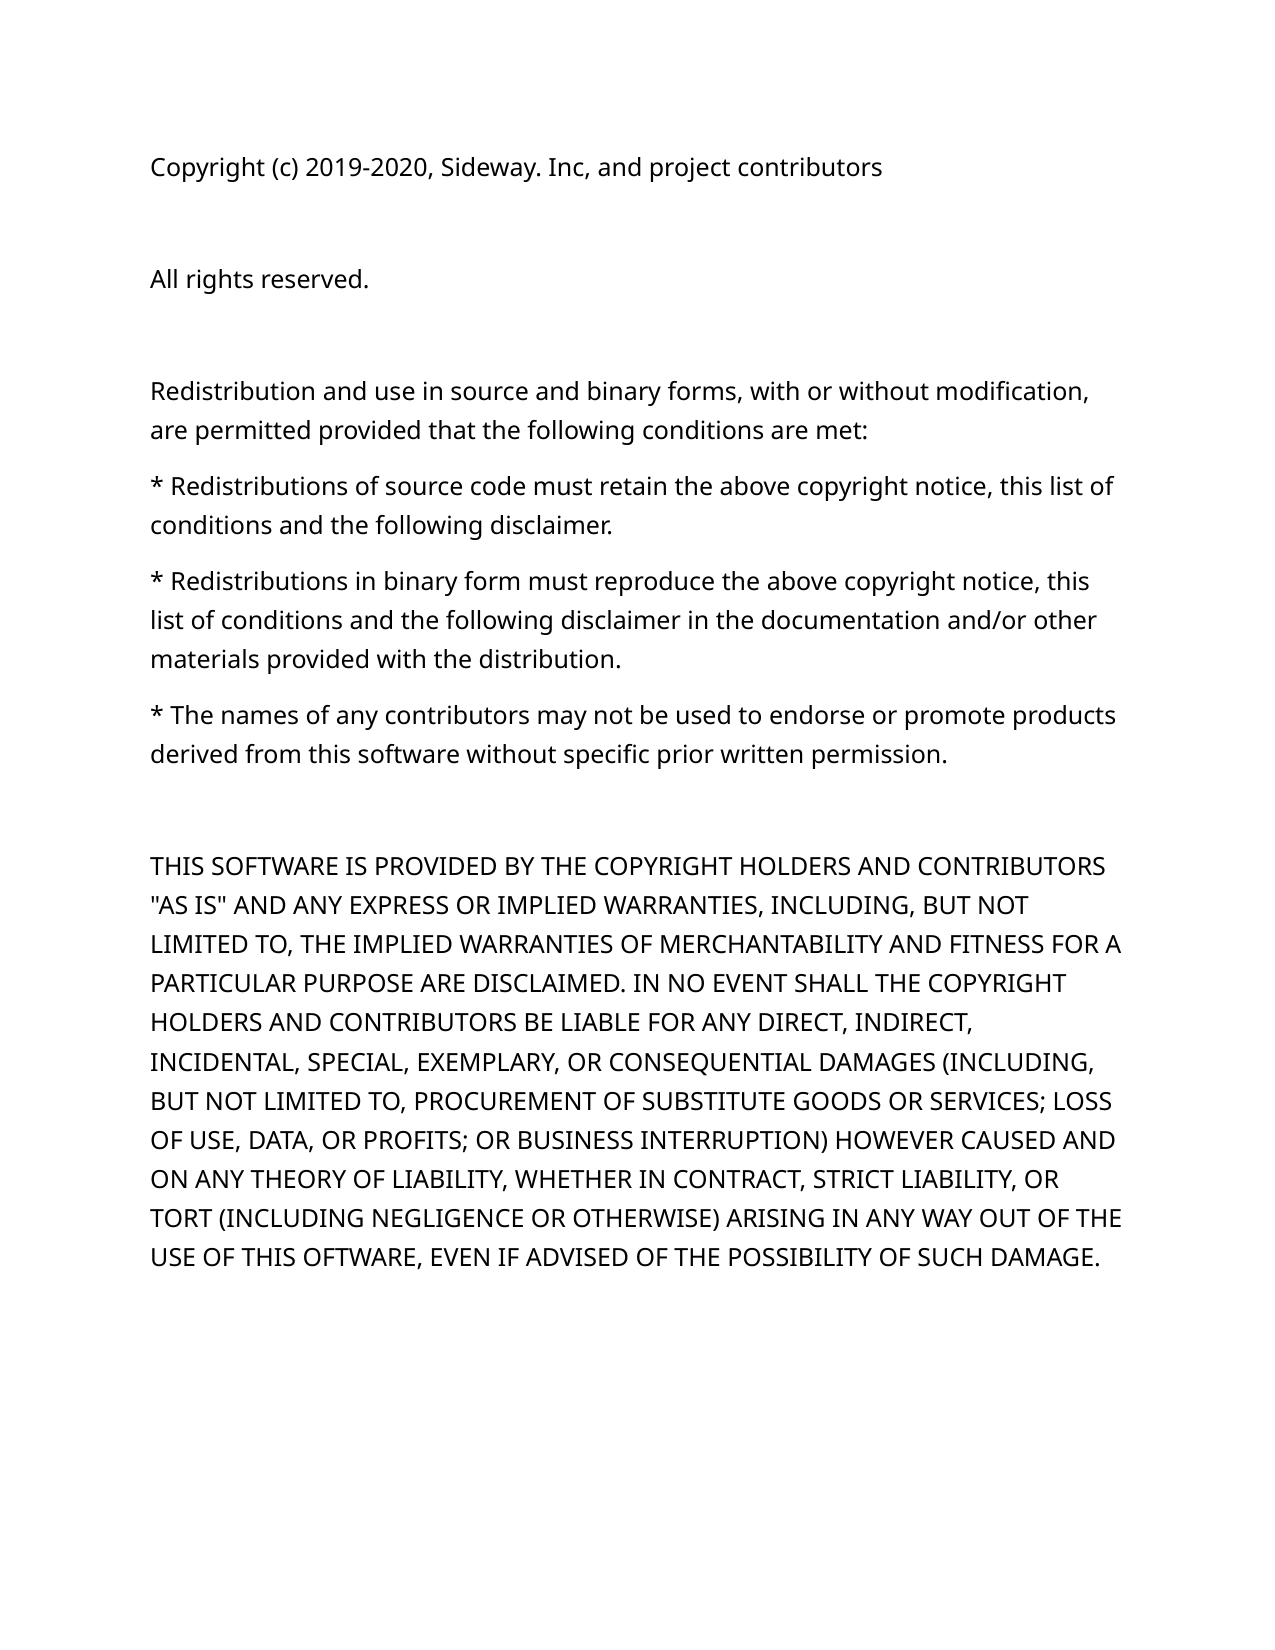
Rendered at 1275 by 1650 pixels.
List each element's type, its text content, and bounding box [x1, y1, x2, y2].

text Redistribution and use in source and binary forms, with or without modification, are permitted provided that the following conditions are met: [150, 373, 1125, 447]
text Copyright (c) 2019-2020, Sideway. Inc, and project contributors [150, 150, 1125, 184]
text * The names of any contributors may not be used to endorse or promote products derived from this software without specific prior written permission. [150, 697, 1125, 771]
text THIS SOFTWARE IS PROVIDED BY THE COPYRIGHT HOLDERS AND CONTRIBUTORS "AS IS" AND ANY EXPRESS OR IMPLIED WARRANTIES, INCLUDING, BUT NOT LIMITED TO, THE IMPLIED WARRANTIES OF MERCHANTABILITY AND FITNESS FOR A PARTICULAR PURPOSE ARE DISCLAIMED. IN NO EVENT SHALL THE COPYRIGHT HOLDERS AND CONTRIBUTORS BE LIABLE FOR ANY DIRECT, INDIRECT, INCIDENTAL, SPECIAL, EXEMPLARY, OR CONSEQUENTIAL DAMAGES (INCLUDING, BUT NOT LIMITED TO, PROCUREMENT OF SUBSTITUTE GOODS OR SERVICES; LOSS OF USE, DATA, OR PROFITS; OR BUSINESS INTERRUPTION) HOWEVER CAUSED AND ON ANY THEORY OF LIABILITY, WHETHER IN CONTRACT, STRICT LIABILITY, OR TORT (INCLUDING NEGLIGENCE OR OTHERWISE) ARISING IN ANY WAY OUT OF THE USE OF THIS OFTWARE, EVEN IF ADVISED OF THE POSSIBILITY OF SUCH DAMAGE. [150, 848, 1125, 1274]
text * Redistributions in binary form must reproduce the above copyright notice, this list of conditions and the following disclaimer in the documentation and/or other materials provided with the distribution. [150, 563, 1125, 676]
text All rights reserved. [150, 262, 1125, 296]
text * Redistributions of source code must retain the above copyright notice, this list of conditions and the following disclaimer. [150, 468, 1125, 542]
